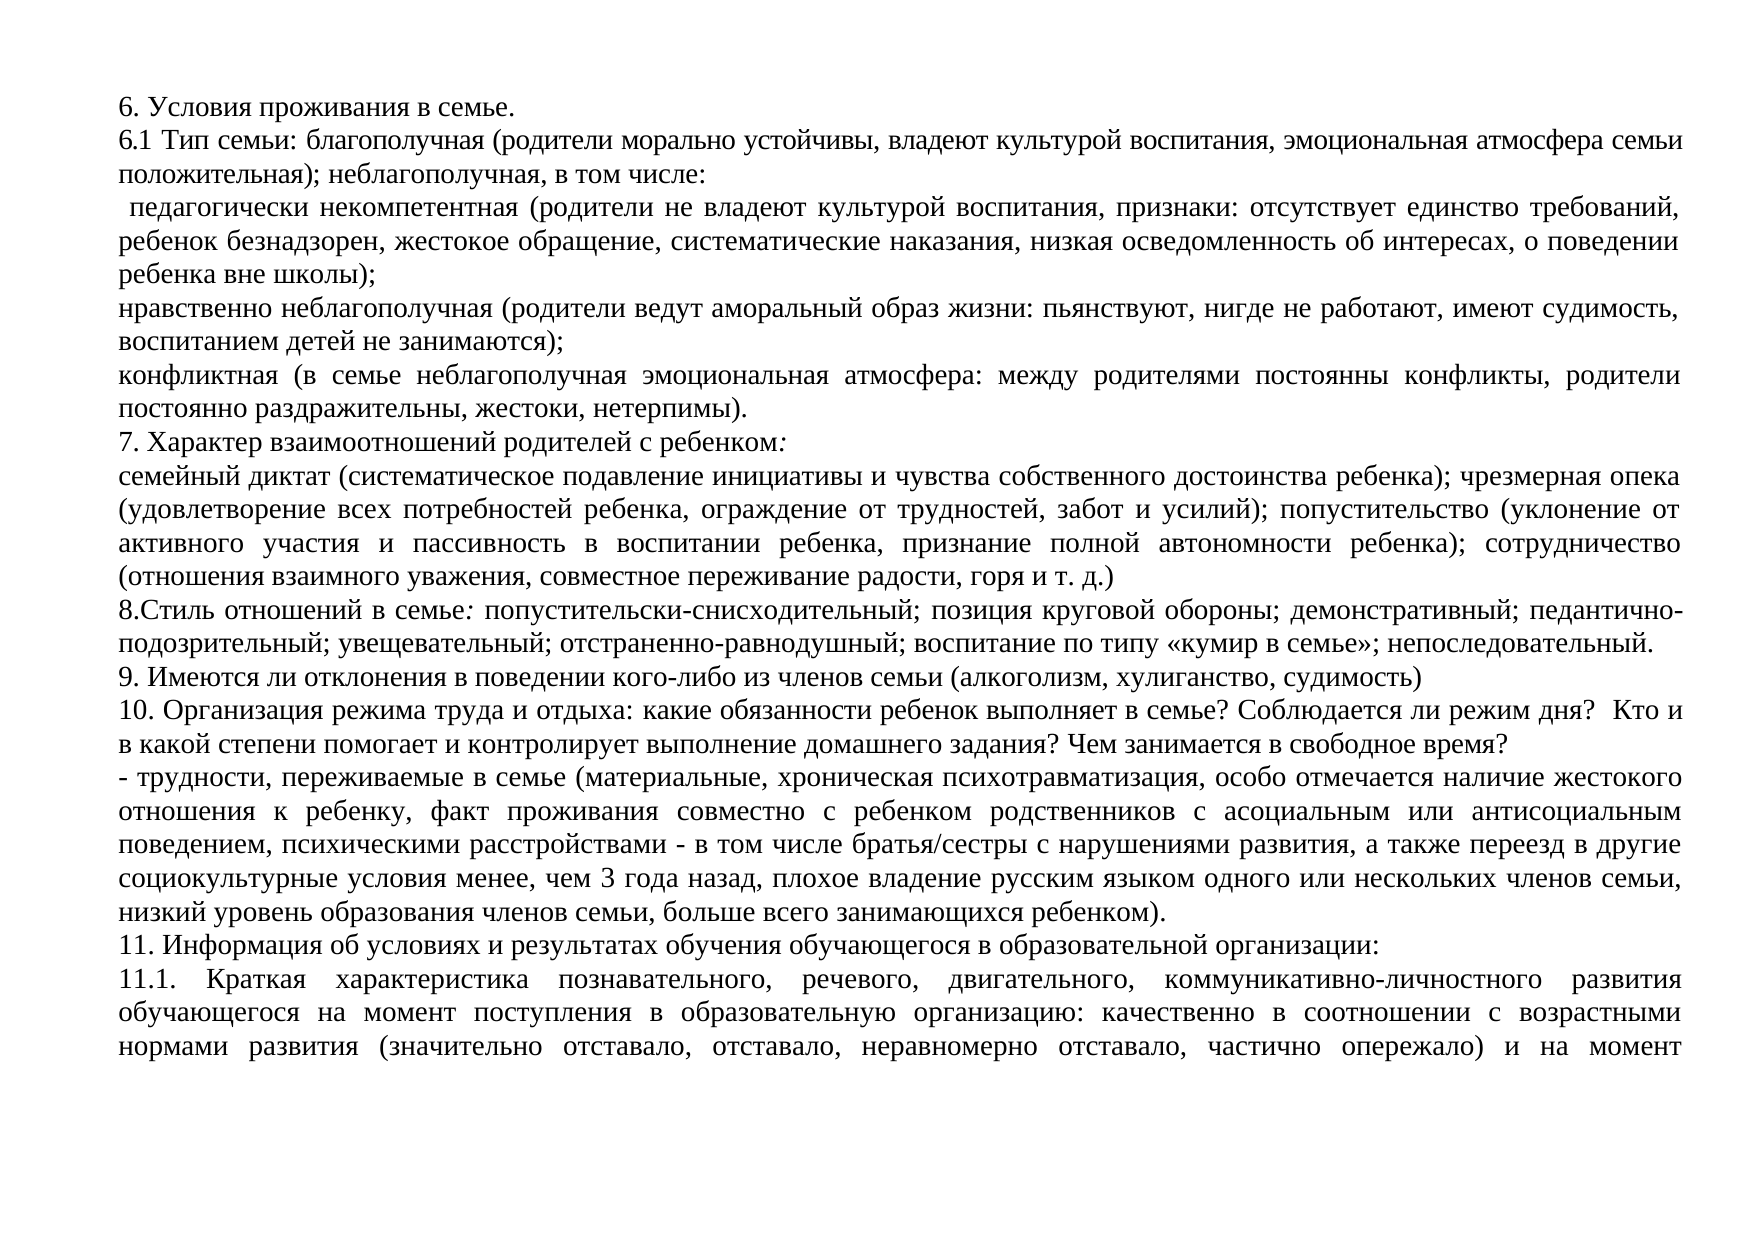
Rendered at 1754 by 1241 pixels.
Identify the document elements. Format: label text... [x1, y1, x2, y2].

text 7. Характер взаимоотношений родителей с ребенком: [118, 424, 1681, 458]
text 8.Стиль отношений в семье: попустительски-снисходительный; позиция круговой обороны; демонстративный; педантично-подозрительный; увещевательный; отстраненно-равнодушный; воспитание по типу «кумир в семье»; непоследовательный. [118, 592, 1683, 659]
text педагогически некомпетентная (родители не владеют культурой воспитания, признаки: отсутствует единство требований, ребенок безнадзорен, жестокое обращение, систематические наказания, низкая осведомленность об интересах, о поведении ребенка вне школы); [118, 189, 1680, 290]
text - трудности, переживаемые в семье (материальные, хроническая психотравматизация, особо отмечается наличие жестокого отношения к ребенку, факт проживания совместно с ребенком родственников с асоциальным или антисоциальным поведением, психическими расстройствами - в том числе братья/сестры с нарушениями развития, а также переезд в другие социокультурные условия менее, чем 3 года назад, плохое владение русским языком одного или нескольких членов семьи, низкий уровень образования членов семьи, больше всего занимающихся ребенком). [118, 759, 1683, 927]
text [118, 961, 1683, 1061]
text семейный диктат (систематическое подавление инициативы и чувства собственного достоинства ребенка); чрезмерная опека (удовлетворение всех потребностей ребенка, ограждение от трудностей, забот и усилий); попустительство (уклонение от активного участия и пассивность в воспитании ребенка, признание полной автономности ребенка); сотрудничество (отношения взаимного уважения, совместное переживание радости, горя и т. д.) [118, 458, 1681, 592]
text 6. Условия проживания в семье. [118, 89, 1683, 122]
text 11. Информация об условиях и результатах обучения обучающегося в образовательной организации: [118, 927, 1683, 961]
text нравственно неблагополучная (родители ведут аморальный образ жизни: пьянствуют, нигде не работают, имеют судимость, воспитанием детей не занимаются); [118, 290, 1679, 357]
text 6.1 Тип семьи: благополучная (родители морально устойчивы, владеют культурой воспитания, эмоциональная атмосфера семьи положительная); неблагополучная, в том числе: [118, 122, 1683, 189]
text конфликтная (в семье неблагополучная эмоциональная атмосфера: между родителями постоянны конфликты, родители постоянно раздражительны, жестоки, нетерпимы). [118, 357, 1681, 424]
text 9. Имеются ли отклонения в поведении кого-либо из членов семьи (алкоголизм, хулиганство, судимость) [118, 659, 1679, 692]
text 10. Организация режима труда и отдыха: какие обязанности ребенок выполняет в семье? Соблюдается ли режим дня? Кто и в какой степени помогает и контролирует выполнение домашнего задания? Чем занимается в свободное время? [118, 692, 1683, 759]
